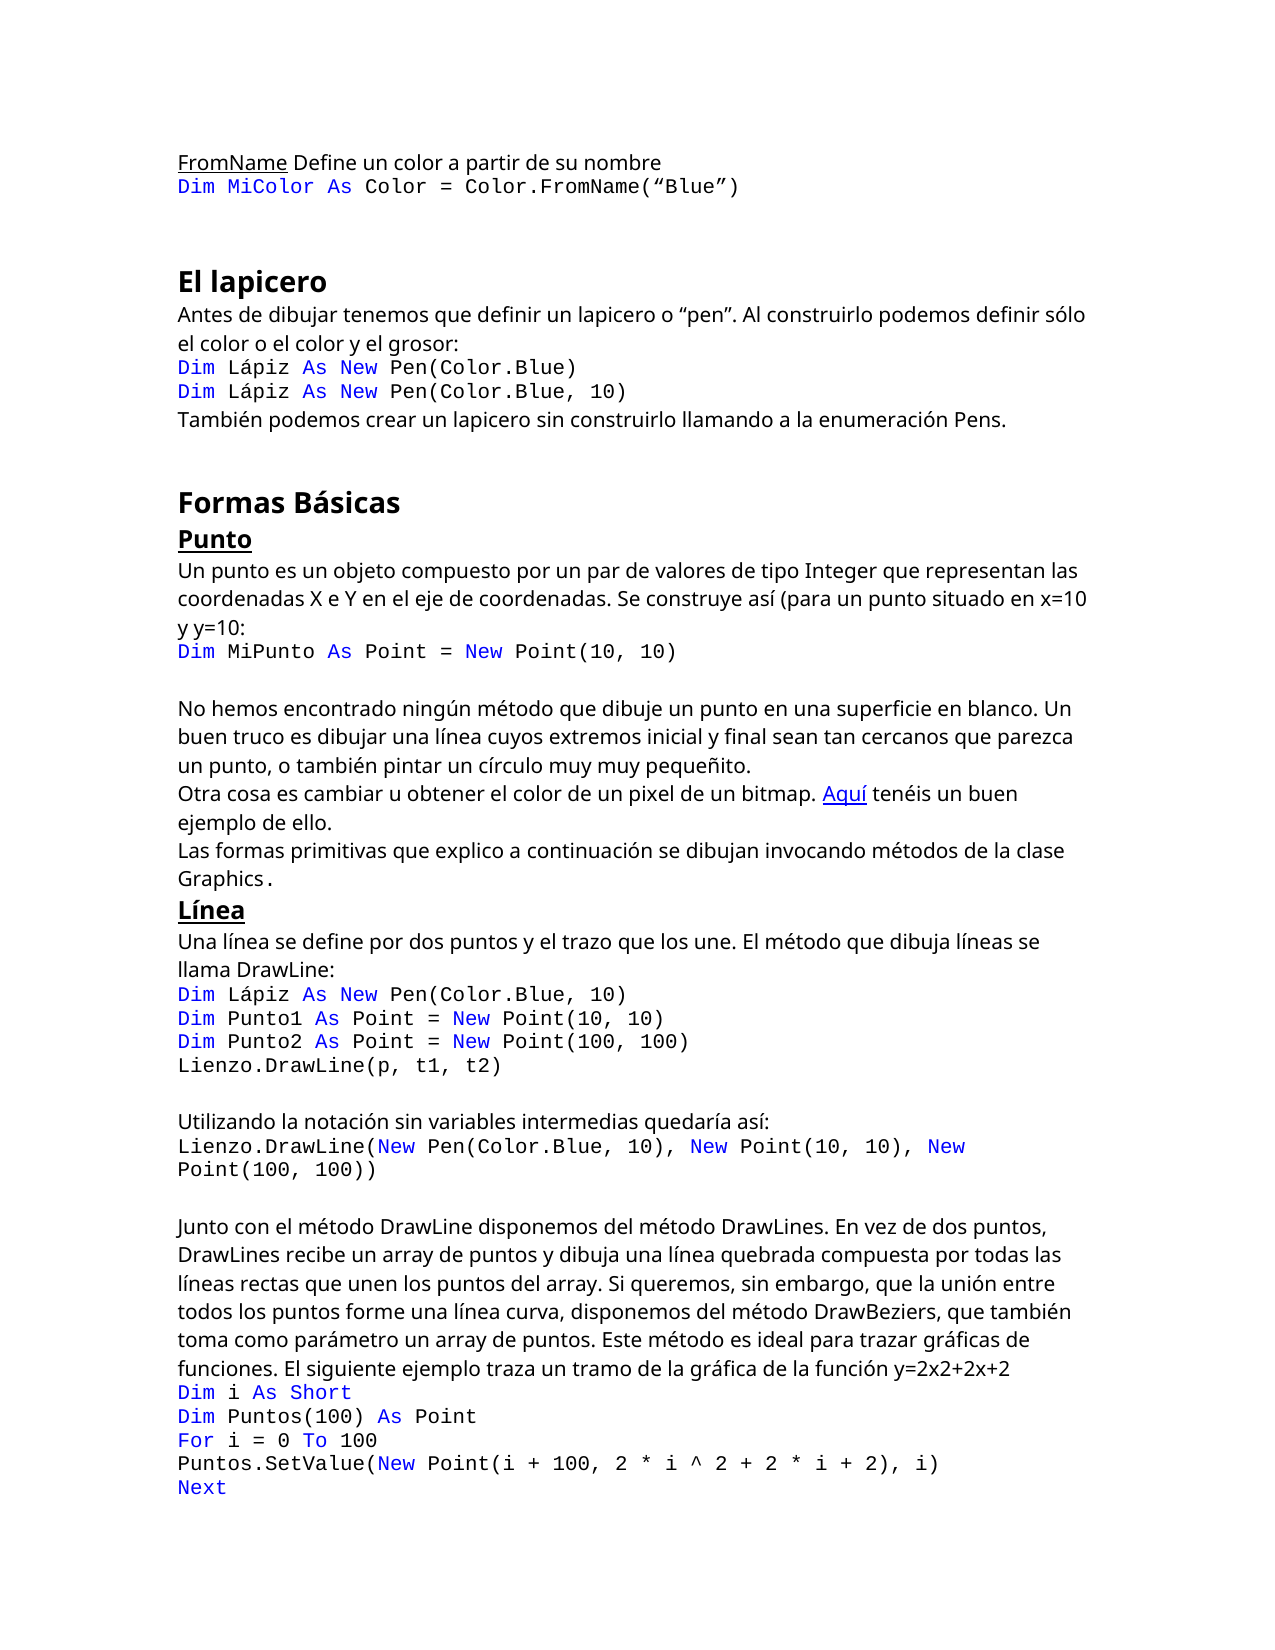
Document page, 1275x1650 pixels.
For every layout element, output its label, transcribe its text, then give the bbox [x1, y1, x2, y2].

text Las formas primitivas que explico a continuación se dibujan invocando métodos de la clase Graphics. [177, 836, 1098, 893]
text Lienzo.DrawLine(p, t1, t2) [177, 1055, 1098, 1078]
text Punto [177, 522, 1098, 556]
text Otra cosa es cambiar u obtener el color de un pixel de un bitmap. Aquí tenéis un buen ejemplo de ello. [177, 779, 1098, 836]
text Next [177, 1477, 1098, 1501]
text No hemos encontrado ningún método que dibuje un punto en una superficie en blanco. Un buen truco es dibujar una línea cuyos extremos inicial y final sean tan cercanos que parezca un punto, o también pintar un círculo muy muy pequeñito. [177, 694, 1098, 779]
text Dim Lápiz As New Pen(Color.Blue, 10) [177, 381, 1098, 405]
text Dim MiColor As Color = Color.FromName(“Blue”) [177, 176, 1098, 200]
text Dim Lápiz As New Pen(Color.Blue, 10) [177, 984, 1098, 1008]
text Utilizando la notación sin variables intermedias quedaría así: [177, 1107, 1098, 1136]
text Puntos.SetValue(New Point(i + 100, 2 * i ^ 2 + 2 * i + 2), i) [177, 1453, 1098, 1477]
text Lienzo.DrawLine(New Pen(Color.Blue, 10), New Point(10, 10), New Point(100, 100)) [177, 1136, 1098, 1183]
text Junto con el método DrawLine disponemos del método DrawLines. En vez de dos puntos, DrawLines recibe un array de puntos y dibuja una línea quebrada compuesta por todas las líneas rectas que unen los puntos del array. Si queremos, sin embargo, que la unión entre todos los puntos forme una línea curva, disponemos del método DrawBeziers, que también toma como parámetro un array de puntos. Este método es ideal para trazar gráficas de funciones. El siguiente ejemplo traza un tramo de la gráfica de la función y=2x2+2x+2 [177, 1212, 1098, 1382]
text Dim Punto2 As Point = New Point(100, 100) [177, 1031, 1098, 1055]
text Dim Puntos(100) As Point [177, 1406, 1098, 1430]
text Dim Punto1 As Point = New Point(10, 10) [177, 1008, 1098, 1031]
text Formas Básicas [177, 482, 1098, 522]
text Dim i As Short [177, 1382, 1098, 1406]
text Dim Lápiz As New Pen(Color.Blue) [177, 357, 1098, 381]
text For i = 0 To 100 [177, 1430, 1098, 1453]
text Dim MiPunto As Point = New Point(10, 10) [177, 641, 1098, 665]
text Línea [177, 893, 1098, 927]
text Antes de dibujar tenemos que definir un lapicero o “pen”. Al construirlo podemos definir sólo el color o el color y el grosor: [177, 301, 1098, 357]
text Un punto es un objeto compuesto por un par de valores de tipo Integer que representan las coordenadas X e Y en el eje de coordenadas. Se construye así (para un punto situado en x=10 y y=10: [177, 556, 1098, 641]
text FromName Define un color a partir de su nombre [177, 148, 1098, 176]
text Una línea se define por dos puntos y el trazo que los une. El método que dibuja líneas se llama DrawLine: [177, 927, 1098, 984]
text También podemos crear un lapicero sin construirlo llamando a la enumeración Pens. [177, 405, 1098, 433]
text El lapicero [177, 261, 1098, 301]
